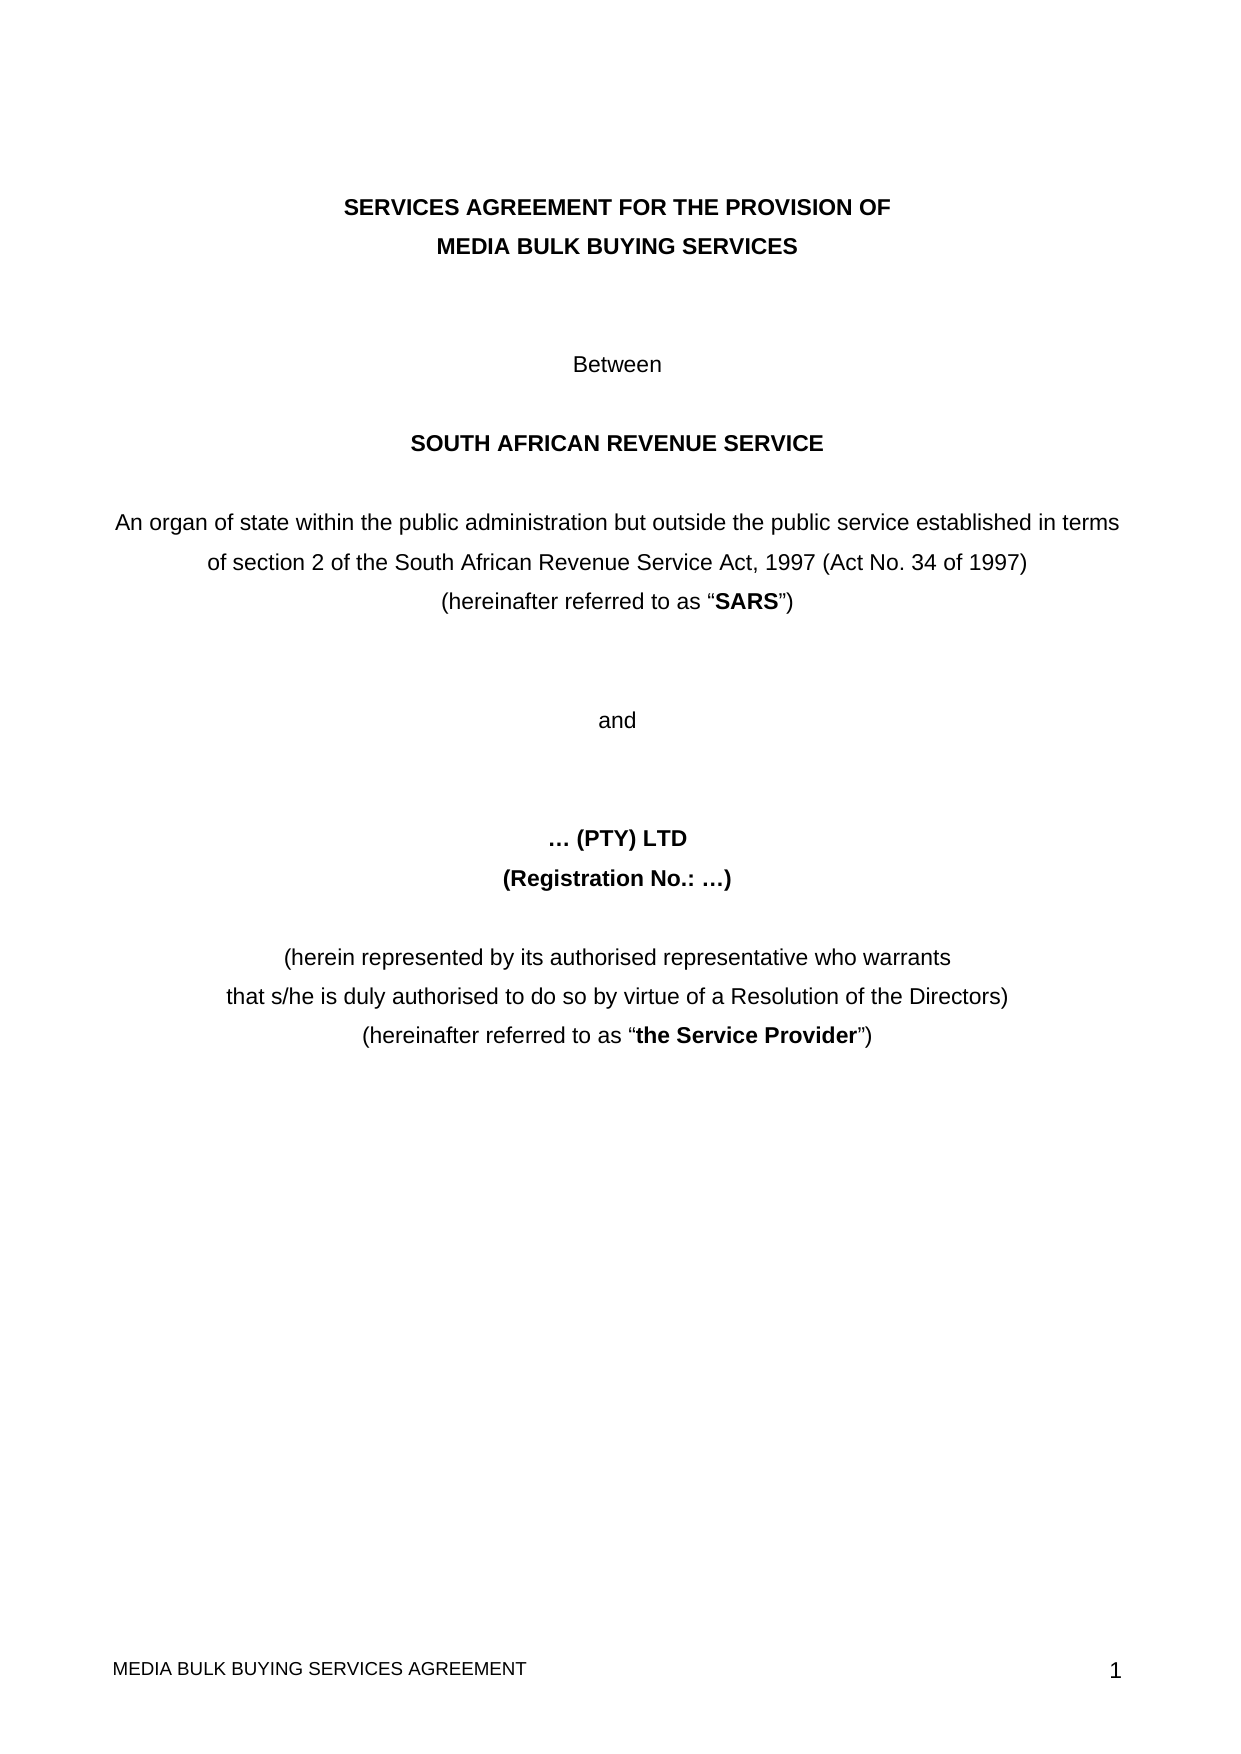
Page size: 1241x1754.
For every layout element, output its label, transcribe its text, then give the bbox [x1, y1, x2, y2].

text Between [112, 351, 1122, 378]
text (Registration No.: …) [112, 864, 1122, 891]
text SERVICES AGREEMENT FOR THE PROVISION OF [112, 193, 1122, 220]
text (herein represented by its authorised representative who warrants that s/he is duly authorised to do so by virtue of a Resolution of the Directors) [112, 943, 1122, 1009]
text (hereinafter referred to as “the Service Provider”) [112, 1022, 1122, 1049]
text MEDIA BULK BUYING SERVICES [112, 233, 1122, 259]
text (hereinafter referred to as “SARS”) [112, 588, 1122, 614]
text … (PTY) LTD [112, 825, 1122, 851]
text An organ of state within the public administration but outside the public service established in terms of section 2 of the South African Revenue Service Act, 1997 (Act No. 34 of 1997) [112, 509, 1122, 575]
text and [112, 707, 1122, 733]
text SOUTH AFRICAN REVENUE SERVICE [112, 430, 1122, 457]
